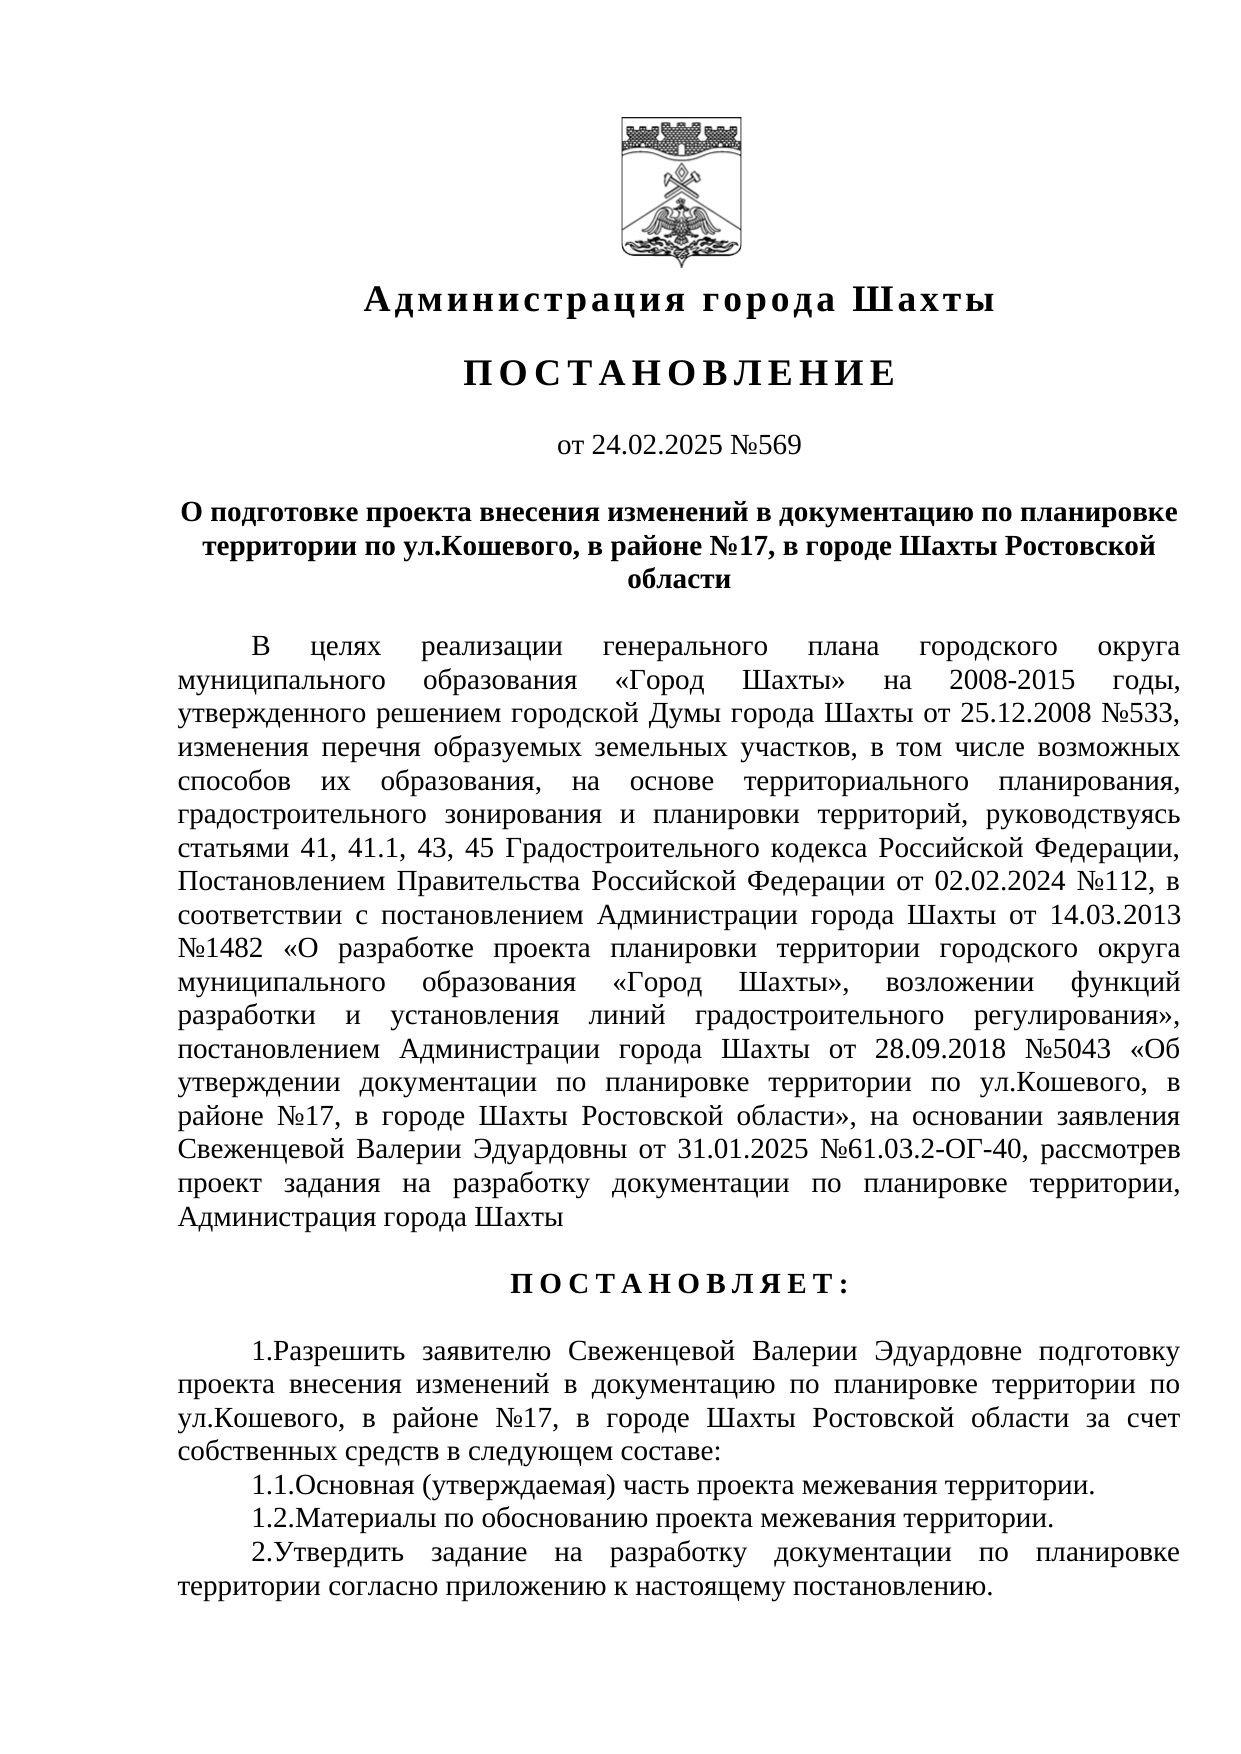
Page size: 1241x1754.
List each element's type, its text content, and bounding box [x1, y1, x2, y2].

text В целях реализации генерального плана городского округа муниципального образования «Город Шахты» на 2008-2015 годы, утвержденного решением городской Думы города Шахты от 25.12.2008 №533, изменения перечня образуемых земельных участков, в том числе возможных способов их образования, на основе территориального планирования, градостроительного зонирования и планировки территорий, руководствуясь статьями 41, 41.1, 43, 45 Градостроительного кодекса Российской Федерации, Постановлением Правительства Российской Федерации от 02.02.2024 №112, в соответствии с постановлением Администрации города Шахты от 14.03.2013 №1482 «О разработке проекта планировки территории городского округа муниципального образования «Город Шахты», возложении функций разработки и установления линий градостроительного регулирования», постановлением Администрации города Шахты от 28.09.2018 №5043 «Об утверждении документации по планировке территории по ул.Кошевого, в районе №17, в городе Шахты Ростовской области», на основании заявления Свеженцевой Валерии Эдуардовны от 31.01.2025 №61.03.2-ОГ-40, рассмотрев проект задания на разработку документации по планировке территории, Администрация города Шахты [177, 628, 1181, 1232]
text Администрация города Шахты [177, 276, 1181, 319]
text ПОСТАНОВЛЕНИЕ [177, 351, 1181, 394]
text 2.Утвердить задание на разработку документации по планировке территории согласно приложению к настоящему постановлению. [177, 1534, 1181, 1601]
text 1.2.Материалы по обоснованию проекта межевания территории. [177, 1501, 1181, 1534]
text О подготовке проекта внесения изменений в документацию по планировке территории по ул.Кошевого, в районе №17, в городе Шахты Ростовской области [177, 494, 1181, 595]
text 1.Разрешить заявителю Свеженцевой Валерии Эдуардовне подготовку проекта внесения изменений в документацию по планировке территории по ул.Кошевого, в районе №17, в городе Шахты Ростовской области за счет собственных средств в следующем составе: [177, 1333, 1181, 1467]
picture [621, 117, 742, 268]
text 1.1.Основная (утверждаемая) часть проекта межевания территории. [177, 1467, 1181, 1501]
text ПОСТАНОВЛЯЕТ: [177, 1266, 1181, 1299]
text от 24.02.2025 №569 [177, 427, 1181, 461]
